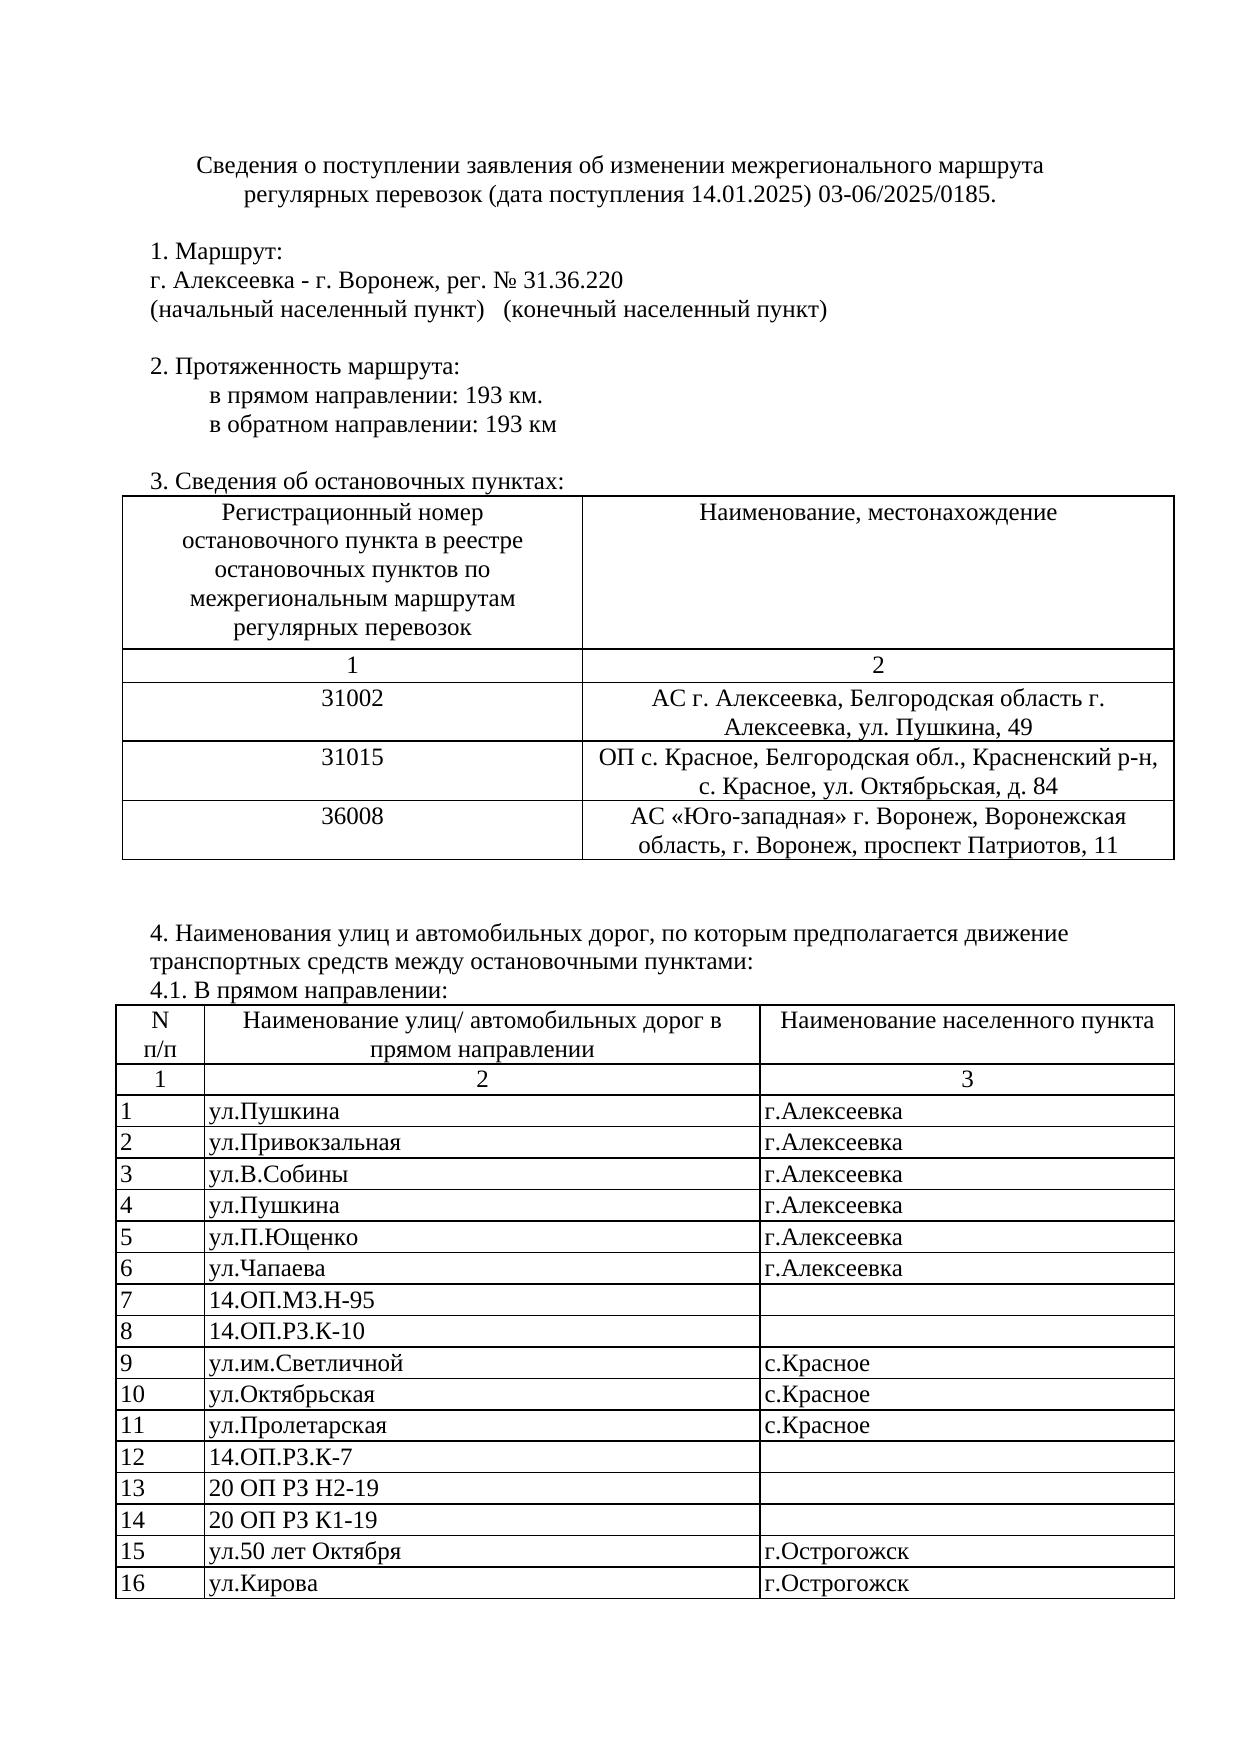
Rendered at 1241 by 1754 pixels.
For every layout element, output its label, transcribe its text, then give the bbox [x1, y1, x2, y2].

text 1. Маршрут: [150, 236, 1090, 265]
table_cell 7 [117, 1285, 204, 1314]
table_cell с.Красное [761, 1379, 1174, 1409]
table_cell 13 [117, 1473, 204, 1503]
table_cell 5 [117, 1222, 204, 1252]
table_cell ул.50 лет Октября [205, 1536, 759, 1566]
table_header Наименование, местонахождение [583, 497, 1173, 648]
table_cell [761, 1505, 1174, 1535]
table_cell ул.Пушкина [205, 1096, 759, 1126]
table_cell 4 [117, 1190, 204, 1220]
table_cell 1 [117, 1096, 204, 1126]
table_cell ул.Пролетарская [205, 1411, 759, 1440]
text 3. Сведения об остановочных пунктах: [150, 466, 1090, 495]
table_cell [761, 1316, 1174, 1346]
table_cell ул.Октябрьская [205, 1379, 759, 1409]
table_cell 11 [117, 1411, 204, 1440]
table_cell [761, 1442, 1174, 1472]
table_cell г.Алексеевка [761, 1096, 1174, 1126]
table_cell 36008 [123, 801, 582, 858]
table_cell ул.П.Ющенко [205, 1222, 759, 1252]
table_cell ул.Пушкина [205, 1190, 759, 1220]
table_cell 2 [583, 650, 1173, 681]
text Сведения о поступлении заявления об изменении межрегионального маршрута регулярных перевозок (дата поступления 14.01.2025) 03-06/2025/0185. [150, 150, 1090, 207]
table_cell 16 [117, 1568, 204, 1598]
text 2. Протяженность маршрута: [150, 351, 1090, 380]
table_cell г.Алексеевка [761, 1190, 1174, 1220]
table_cell [761, 1473, 1174, 1503]
table_cell 8 [117, 1316, 204, 1346]
table_cell 14.ОП.РЗ.К-7 [205, 1442, 759, 1472]
table_header Регистрационный номер остановочного пункта в реестре остановочных пунктов по межрегиональным маршрутам регулярных перевозок [123, 497, 582, 648]
table_cell 12 [117, 1442, 204, 1472]
text 4. Наименования улиц и автомобильных дорог, по которым предполагается движение транспортных средств между остановочными пунктами: [150, 918, 1090, 975]
table_cell 10 [117, 1379, 204, 1409]
table_cell 9 [117, 1348, 204, 1377]
table_cell 14.ОП.РЗ.К-10 [205, 1316, 759, 1346]
table_cell г.Алексеевка [761, 1222, 1174, 1252]
table_cell 15 [117, 1536, 204, 1566]
table_cell ул.Привокзальная [205, 1127, 759, 1157]
table_header Наименование улиц/ автомобильных дорог в прямом направлении [205, 1006, 759, 1063]
table_cell 1 [117, 1065, 204, 1094]
table_cell ул.Кирова [205, 1568, 759, 1598]
table_cell г.Алексеевка [761, 1159, 1174, 1189]
table_header N п/п [117, 1006, 204, 1063]
table_cell 20 ОП РЗ Н2-19 [205, 1473, 759, 1503]
table_cell ул.В.Собины [205, 1159, 759, 1189]
table_cell с.Красное [761, 1348, 1174, 1377]
table_cell г.Острогожск [761, 1536, 1174, 1566]
table_header Наименование населенного пункта [761, 1006, 1174, 1063]
table_cell 2 [117, 1127, 204, 1157]
table_cell г.Алексеевка [761, 1253, 1174, 1283]
text в прямом направлении: 193 км. [150, 380, 1090, 409]
table_cell АС г. Алексеевка, Белгородская область г. Алексеевка, ул. Пушкина, 49 [583, 683, 1173, 740]
table_cell 31015 [123, 742, 582, 799]
table_cell с.Красное [761, 1411, 1174, 1440]
table_cell ОП с. Красное, Белгородская обл., Красненский р-н, с. Красное, ул. Октябрьская, д. 84 [583, 742, 1173, 799]
table_cell г.Алексеевка [761, 1127, 1174, 1157]
table_cell 31002 [123, 683, 582, 740]
table_cell 2 [205, 1065, 759, 1094]
table_cell 14.ОП.МЗ.Н-95 [205, 1285, 759, 1314]
text в обратном направлении: 193 км [150, 409, 1090, 437]
table_cell [761, 1285, 1174, 1314]
table_cell 6 [117, 1253, 204, 1283]
table_cell ул.им.Светличной [205, 1348, 759, 1377]
text 4.1. В прямом направлении: [150, 975, 1090, 1004]
table_cell 1 [123, 650, 582, 681]
table_cell 3 [761, 1065, 1174, 1094]
table_cell АС «Юго-западная» г. Воронеж, Воронежская область, г. Воронеж, проспект Патриотов, 11 [583, 801, 1173, 858]
table_cell г.Острогожск [761, 1568, 1174, 1598]
table_cell 3 [117, 1159, 204, 1189]
table_cell ул.Чапаева [205, 1253, 759, 1283]
text г. Алексеевка - г. Воронеж, рег. № 31.36.220 [150, 265, 1090, 294]
table_cell 14 [117, 1505, 204, 1535]
table_cell 20 ОП РЗ К1-19 [205, 1505, 759, 1535]
text (начальный населенный пункт) (конечный населенный пункт) [150, 294, 1090, 322]
